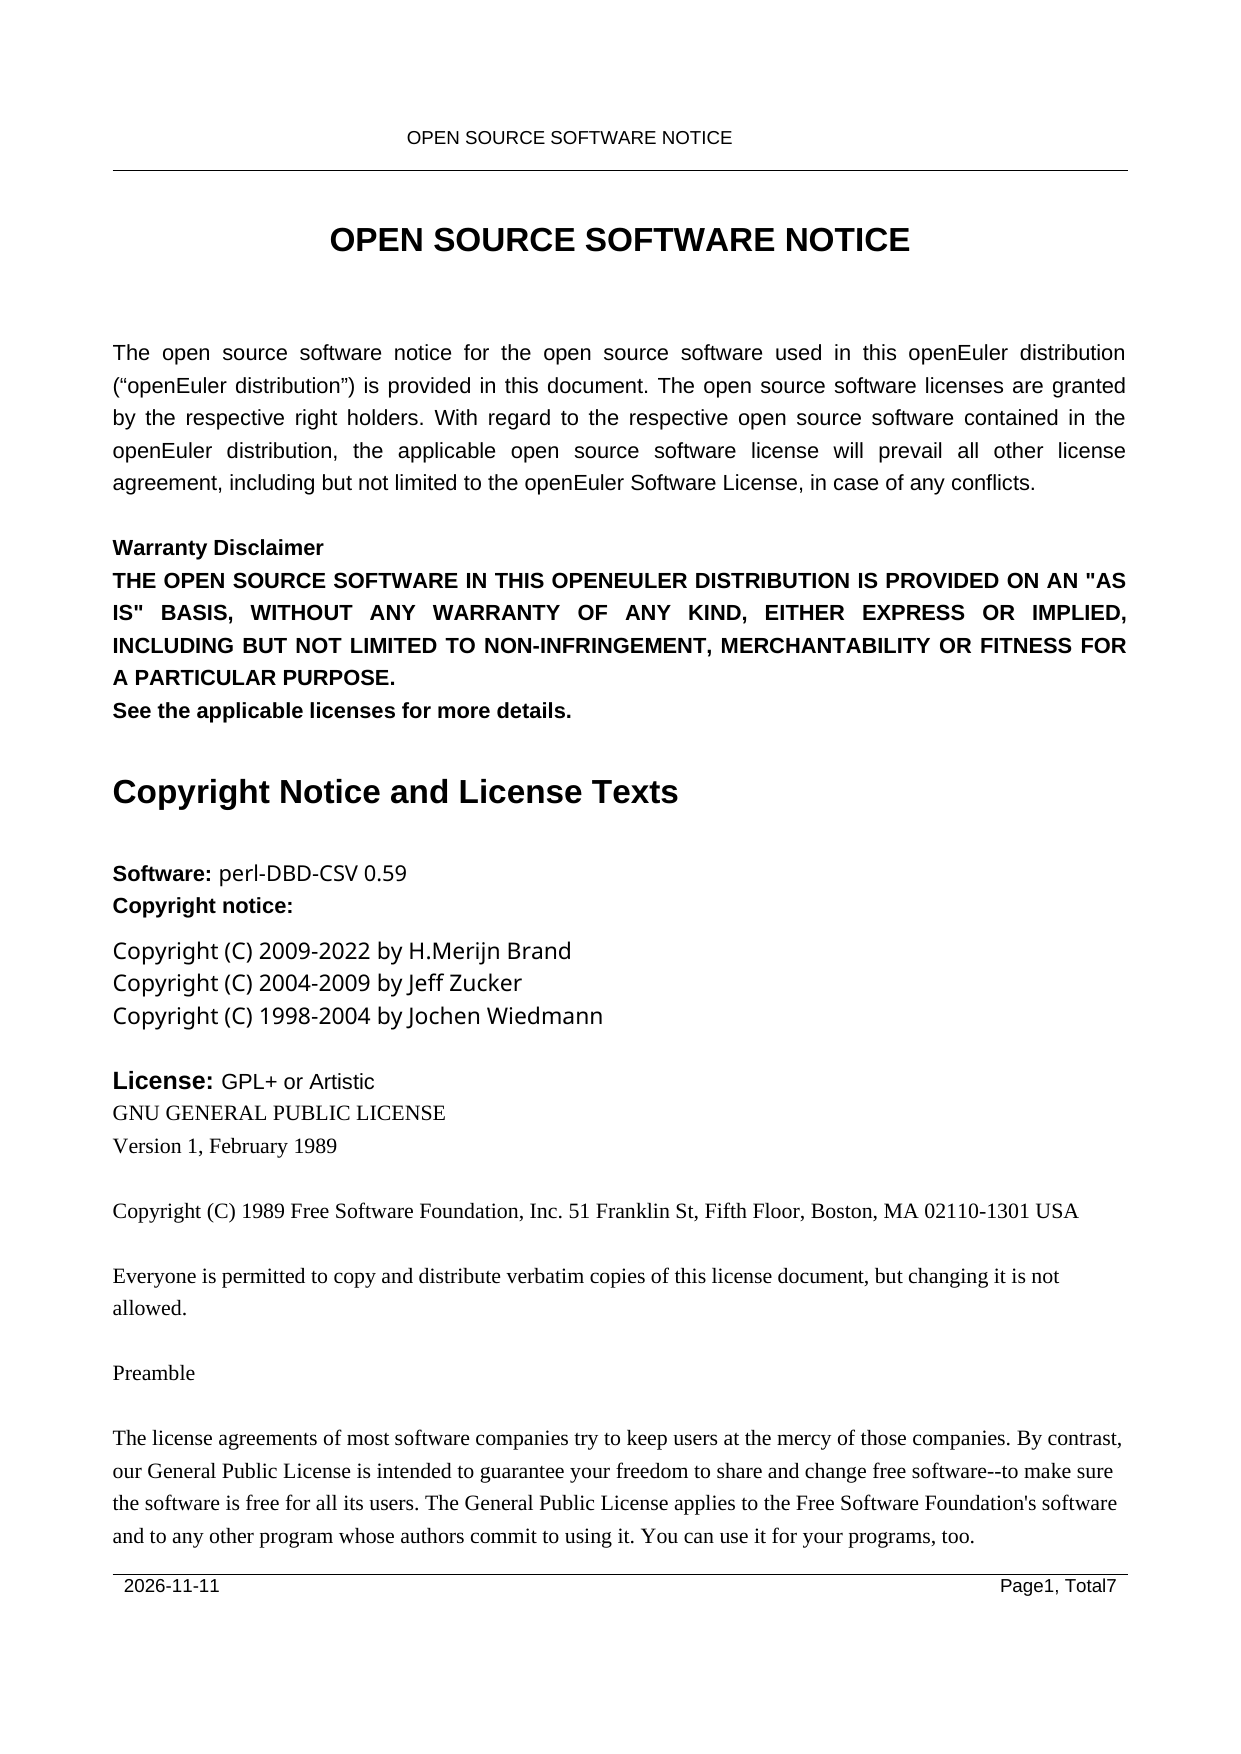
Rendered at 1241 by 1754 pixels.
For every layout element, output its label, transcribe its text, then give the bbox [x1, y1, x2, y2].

text Copyright (C) 1998-2004 by Jochen Wiedmann [112, 999, 1128, 1031]
text The open source software notice for the open source software used in this openEuler distribution (“openEuler distribution”) is provided in this document. The open source software licenses are granted by the respective right holders. With regard to the respective open source software contained in the openEuler distribution, the applicable open source software license will prevail all other license agreement, including but not limited to the openEuler Software License, in case of any conflicts. [112, 336, 1128, 499]
text THE OPEN SOURCE SOFTWARE IN THIS OPENEULER DISTRIBUTION IS PROVIDED ON AN "AS IS" BASIS, WITHOUT ANY WARRANTY OF ANY KIND, EITHER EXPRESS OR IMPLIED, INCLUDING BUT NOT LIMITED TO NON-INFRINGEMENT, MERCHANTABILITY OR FITNESS FOR A PARTICULAR PURPOSE. See the applicable licenses for more details. [112, 564, 1128, 726]
text OPEN SOURCE SOFTWARE NOTICE [112, 206, 1128, 271]
text Copyright Notice and License Texts [112, 759, 1128, 824]
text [112, 1096, 1128, 1551]
text Copyright (C) 2004-2009 by Jeff Zucker [112, 966, 1128, 999]
text Copyright notice: [112, 889, 1128, 921]
text License: GPL+ or Artistic [112, 1064, 1128, 1096]
title Software: perl-DBD-CSV 0.59 [112, 856, 1128, 889]
text Copyright (C) 2009-2022 by H.Merijn Brand [112, 934, 1128, 966]
text Warranty Disclaimer [112, 531, 1128, 564]
